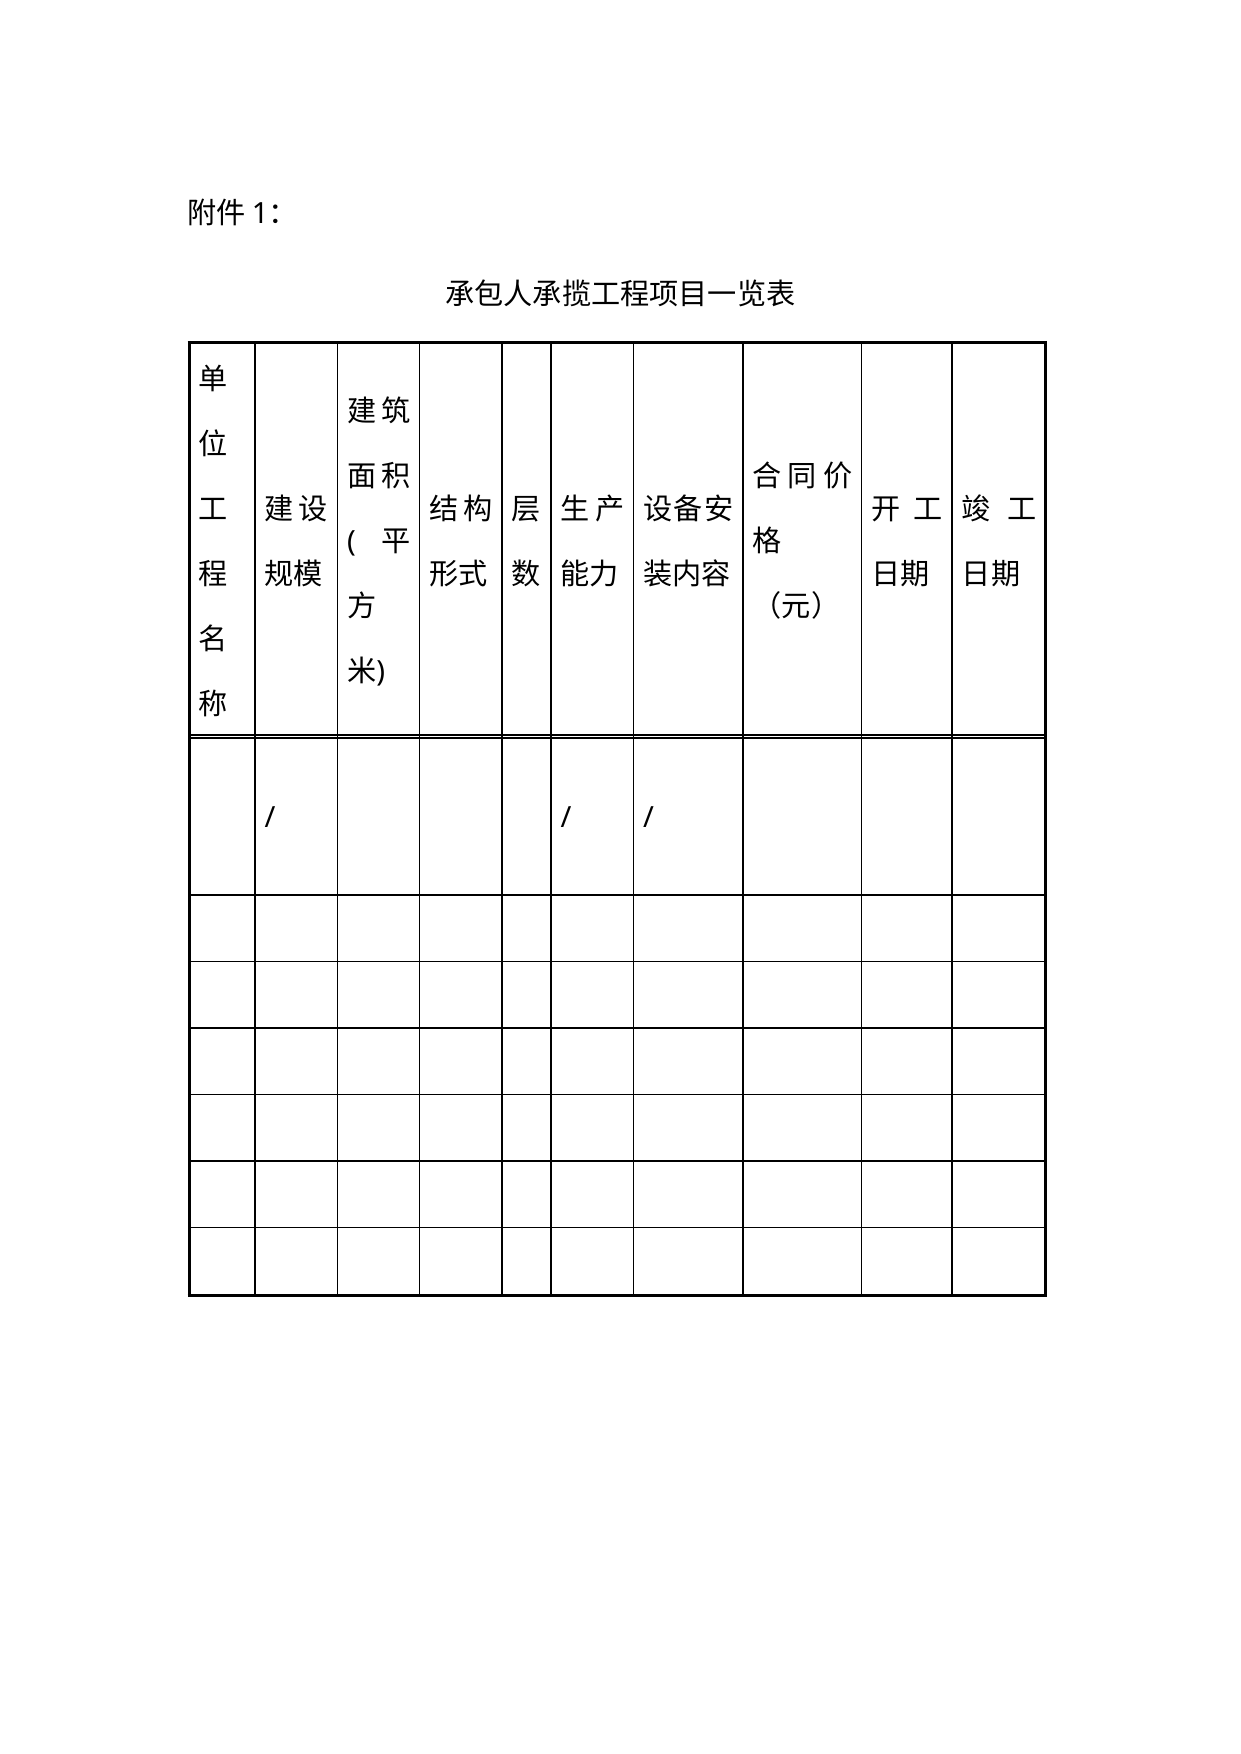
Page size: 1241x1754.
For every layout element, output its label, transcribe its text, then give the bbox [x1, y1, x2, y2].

table_cell [338, 962, 419, 1027]
table_cell [191, 1029, 254, 1094]
table_cell [552, 962, 633, 1027]
table_cell [953, 962, 1044, 1027]
table_header 竣工日期 [953, 344, 1044, 734]
table_cell [634, 896, 742, 961]
table_cell [191, 739, 254, 894]
text 附件1： [187, 178, 1053, 243]
table_cell / [634, 739, 742, 894]
table_cell [420, 739, 501, 894]
table_cell [634, 1228, 742, 1293]
table_cell / [552, 739, 633, 894]
table_cell [338, 739, 419, 894]
table_cell [552, 1029, 633, 1094]
table_cell [338, 1029, 419, 1094]
table_cell [503, 1029, 550, 1094]
table_cell [256, 896, 337, 961]
table_header 生产能力 [552, 344, 633, 734]
table_header 建设规模 [256, 344, 337, 734]
table_cell [191, 896, 254, 961]
table_cell [552, 1162, 633, 1227]
table_cell [552, 1228, 633, 1293]
table_header 单位工程名称 [191, 344, 254, 734]
table_cell [420, 1228, 501, 1293]
table_cell [552, 1095, 633, 1160]
table_cell [862, 1162, 951, 1227]
table_header 开工日期 [862, 344, 951, 734]
table_cell [503, 962, 550, 1027]
table_cell [338, 1228, 419, 1293]
table_cell [256, 1162, 337, 1227]
table_cell [503, 1095, 550, 1160]
table_header 结构形式 [420, 344, 501, 734]
table_cell [256, 962, 337, 1027]
table_cell [862, 739, 951, 894]
table_cell [503, 896, 550, 961]
table_cell [634, 1095, 742, 1160]
table_cell [256, 1095, 337, 1160]
table_cell / [256, 739, 337, 894]
table_cell [953, 739, 1044, 894]
table_cell [503, 739, 550, 894]
table_cell [338, 1095, 419, 1160]
table_cell [862, 1228, 951, 1293]
table_cell [744, 896, 861, 961]
table_cell [256, 1029, 337, 1094]
table_cell [953, 1162, 1044, 1227]
table_cell [338, 896, 419, 961]
table_cell [953, 1095, 1044, 1160]
table_cell [744, 1095, 861, 1160]
table_header 层数 [503, 344, 550, 734]
table_cell [744, 739, 861, 894]
table_cell [953, 1029, 1044, 1094]
table_cell [744, 962, 861, 1027]
table_cell [634, 962, 742, 1027]
table_header 合同价格（元） [744, 344, 861, 734]
table_cell [338, 1162, 419, 1227]
table_cell [744, 1228, 861, 1293]
table_header 建筑面积(平方米) [338, 344, 419, 734]
table_cell [191, 962, 254, 1027]
table_cell [191, 1095, 254, 1160]
table_cell [862, 962, 951, 1027]
table_cell [420, 1162, 501, 1227]
table_cell [420, 962, 501, 1027]
table_cell [953, 896, 1044, 961]
table_cell [953, 1228, 1044, 1293]
table_cell [862, 896, 951, 961]
table_cell [191, 1228, 254, 1293]
table_cell [256, 1228, 337, 1293]
table_cell [420, 1095, 501, 1160]
table_cell [420, 1029, 501, 1094]
table_cell [552, 896, 633, 961]
table_cell [503, 1162, 550, 1227]
table_cell [634, 1162, 742, 1227]
table_cell [862, 1095, 951, 1160]
table_header 设备安装内容 [634, 344, 742, 734]
table_cell [191, 1162, 254, 1227]
table_cell [420, 896, 501, 961]
table_cell [503, 1228, 550, 1293]
table_cell [862, 1029, 951, 1094]
table_cell [744, 1162, 861, 1227]
text 承包人承揽工程项目一览表 [187, 259, 1053, 324]
table_cell [634, 1029, 742, 1094]
table_cell [744, 1029, 861, 1094]
